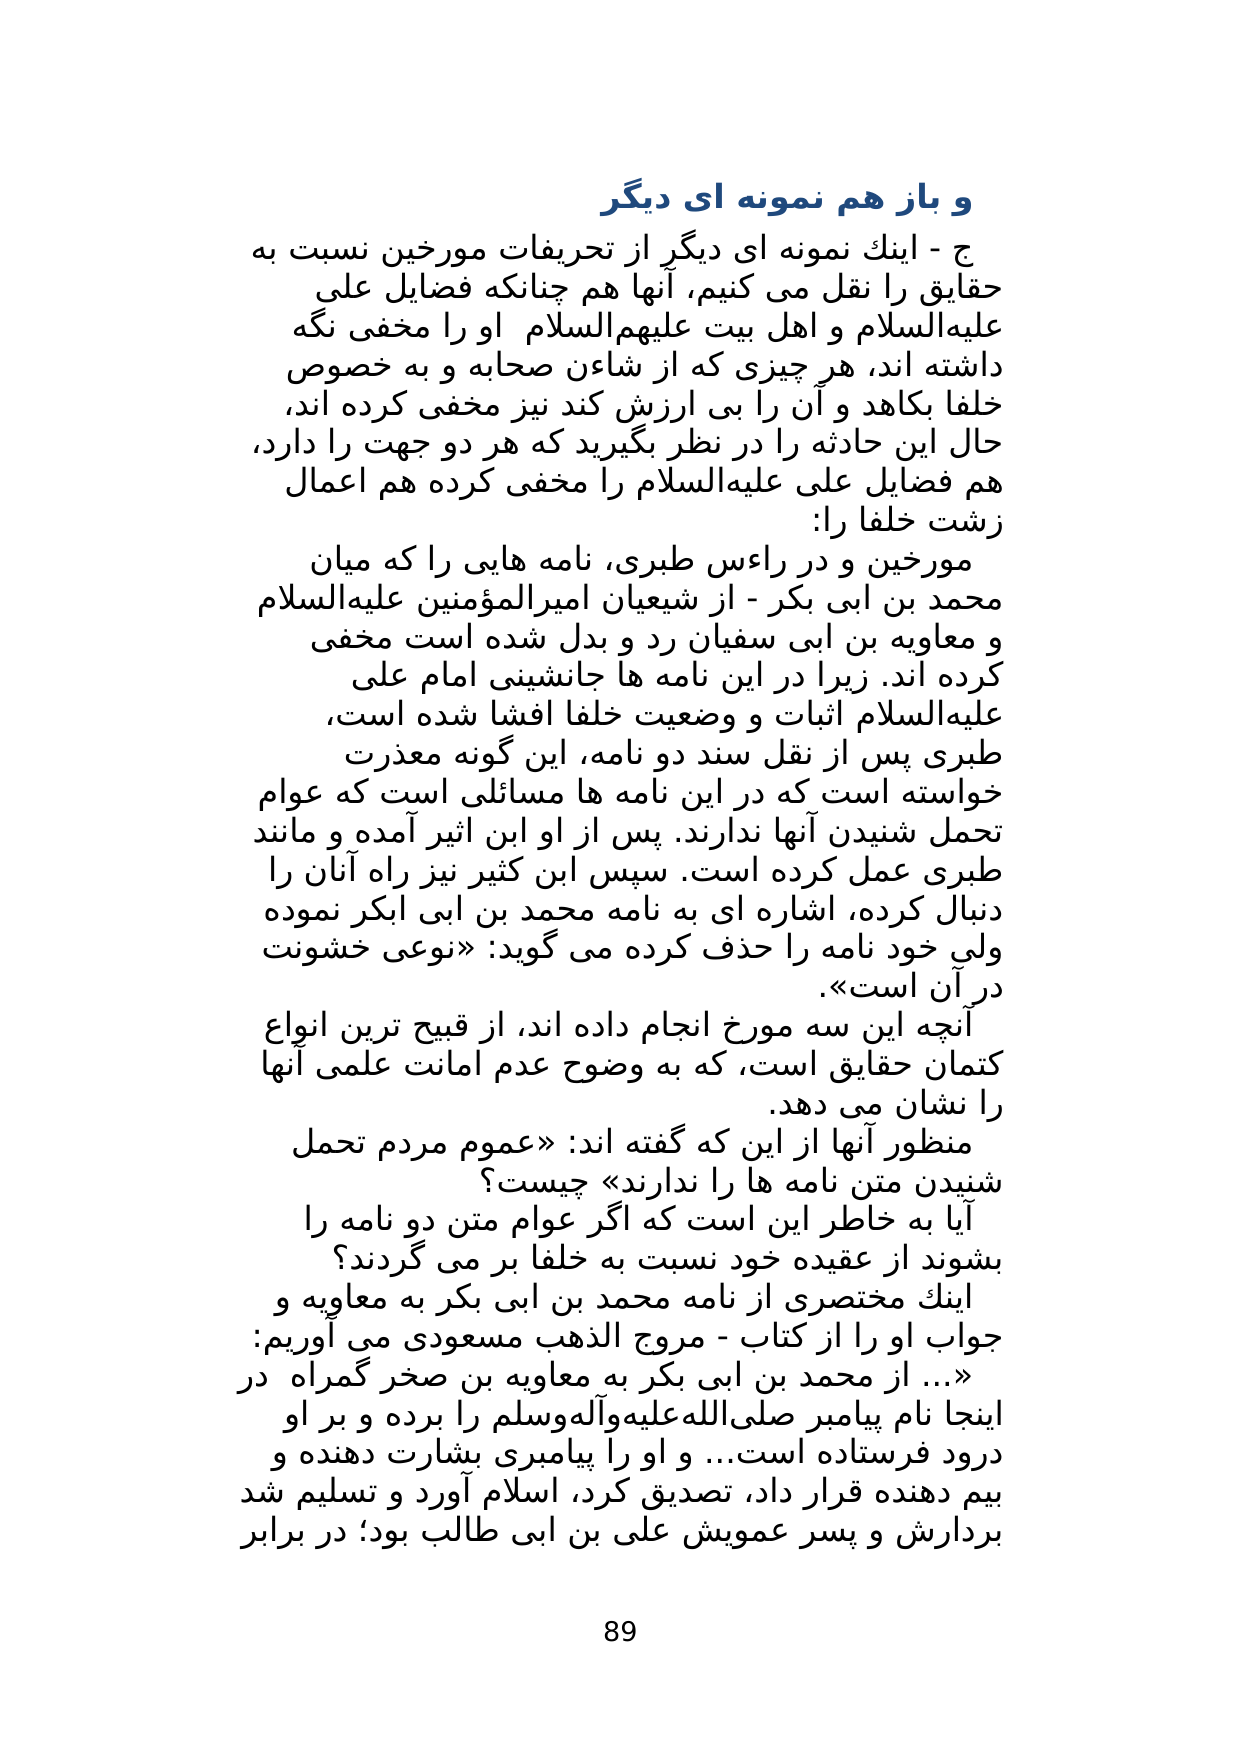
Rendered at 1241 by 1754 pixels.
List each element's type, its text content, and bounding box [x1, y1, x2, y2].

text مورخين و در راءس طبرى، نامه هايى را كه ميان محمد بن ابى بكر - از شيعيان اميرالمؤمنين عليه‌السلام و معاويه بن ابى سفيان رد و بدل شده است مخفى كرده اند. زيرا در اين نامه ها جانشينى امام على عليه‌السلام اثبات و وضعيت خلفا افشا شده است، طبرى پس از نقل سند دو نامه، اين گونه معذرت خواسته است كه در اين نامه ها مسائلى است كه عوام تحمل شنيدن آنها ندارند. پس از او ابن اثير آمده و مانند طبرى عمل كرده است. سپس ابن كثير نيز راه آنان را دنبال كرده، اشاره اى به نامه محمد بن ابى ابكر نموده ولى خود نامه را حذف كرده مى گويد: «نوعى خشونت در آن است». [236, 539, 1004, 1006]
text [236, 1355, 1004, 1549]
text ج - اينك نمونه اى ديگر از تحريفات مورخين نسبت به حقايق را نقل مى كنيم، آنها هم چنانكه فضايل على عليه‌السلام و اهل بيت عليهم‌السلام او را مخفى نگه داشته اند، هر چيزى كه از شاءن صحابه و به خصوص خلفا بكاهد و آن را بى ارزش كند نيز مخفى كرده اند، حال اين حادثه را در نظر بگيريد كه هر دو جهت را دارد، هم فضايل على عليه‌السلام را مخفى كرده هم اعمال زشت خلفا را: [236, 228, 1004, 539]
text آنچه اين سه مورخ انجام داده اند، از قبيح ترين انواع كتمان حقايق است، كه به وضوح عدم امانت علمى آنها را نشان مى دهد. [236, 1006, 1004, 1122]
subtitle و باز هم نمونه اى ديگر [236, 177, 1004, 216]
text اينك مختصرى از نامه محمد بن ابى بكر به معاويه و جواب او را از كتاب - مروج الذهب مسعودى مى آوريم: [236, 1278, 1004, 1355]
text آيا به خاطر اين است كه اگر عوام متن دو نامه را بشوند از عقيده خود نسبت به خلفا بر مى گردند؟ [236, 1200, 1004, 1278]
text منظور آنها از اين كه گفته اند: «عموم مردم تحمل شنيدن متن نامه ها را ندارند» چيست؟ [236, 1122, 1004, 1200]
